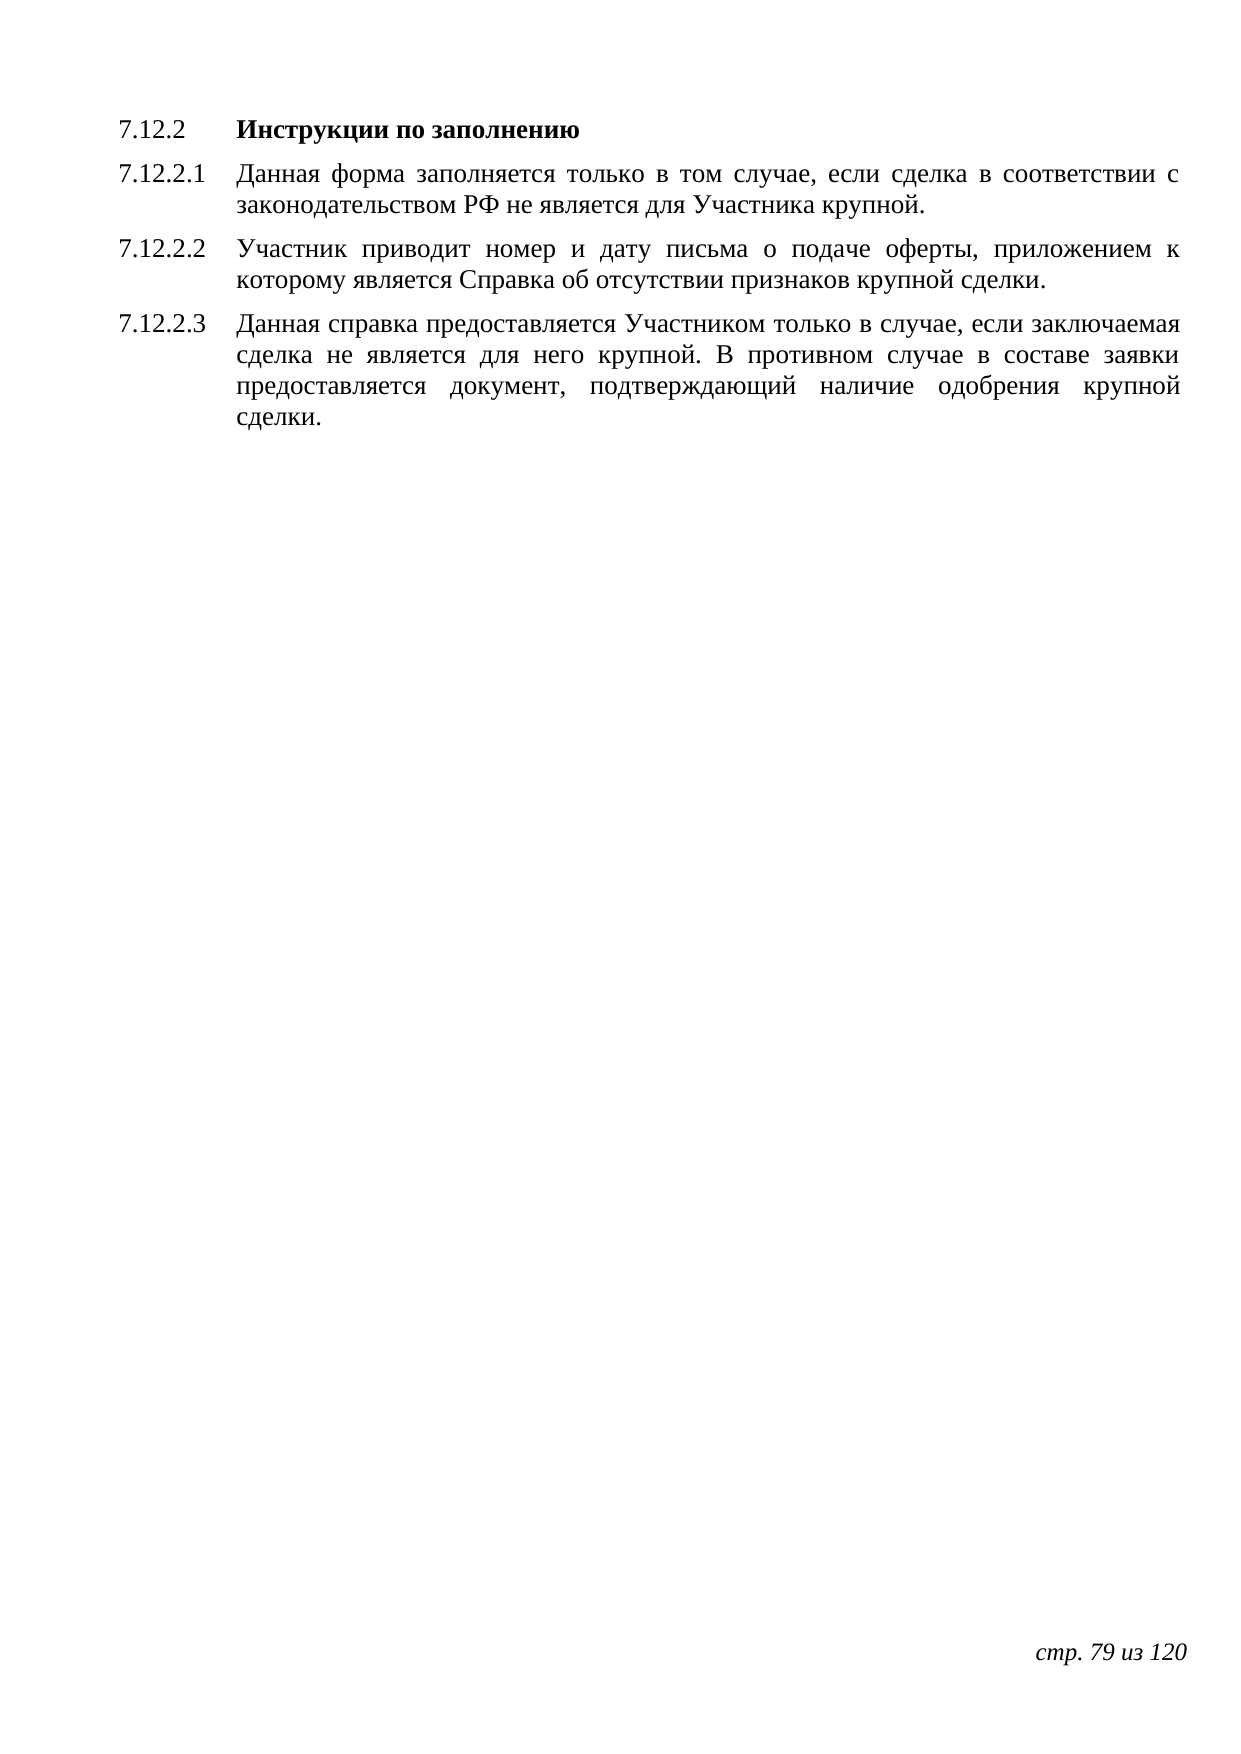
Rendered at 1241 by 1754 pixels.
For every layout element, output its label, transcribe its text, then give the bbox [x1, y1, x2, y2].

list Данная форма заполняется только в том случае, если сделка в соответствии с законодательством РФ не является для Участника крупной. [118, 157, 1181, 219]
list Участник приводит номер и дату письма о подаче оферты, приложением к которому является Справка об отсутствии признаков крупной сделки. [118, 232, 1181, 294]
list Инструкции по заполнению [118, 114, 1181, 145]
list Данная справка предоставляется Участником только в случае, если заключаемая сделка не является для него крупной. В противном случае в составе заявки предоставляется документ, подтверждающий наличие одобрения крупной сделки. [118, 307, 1181, 431]
